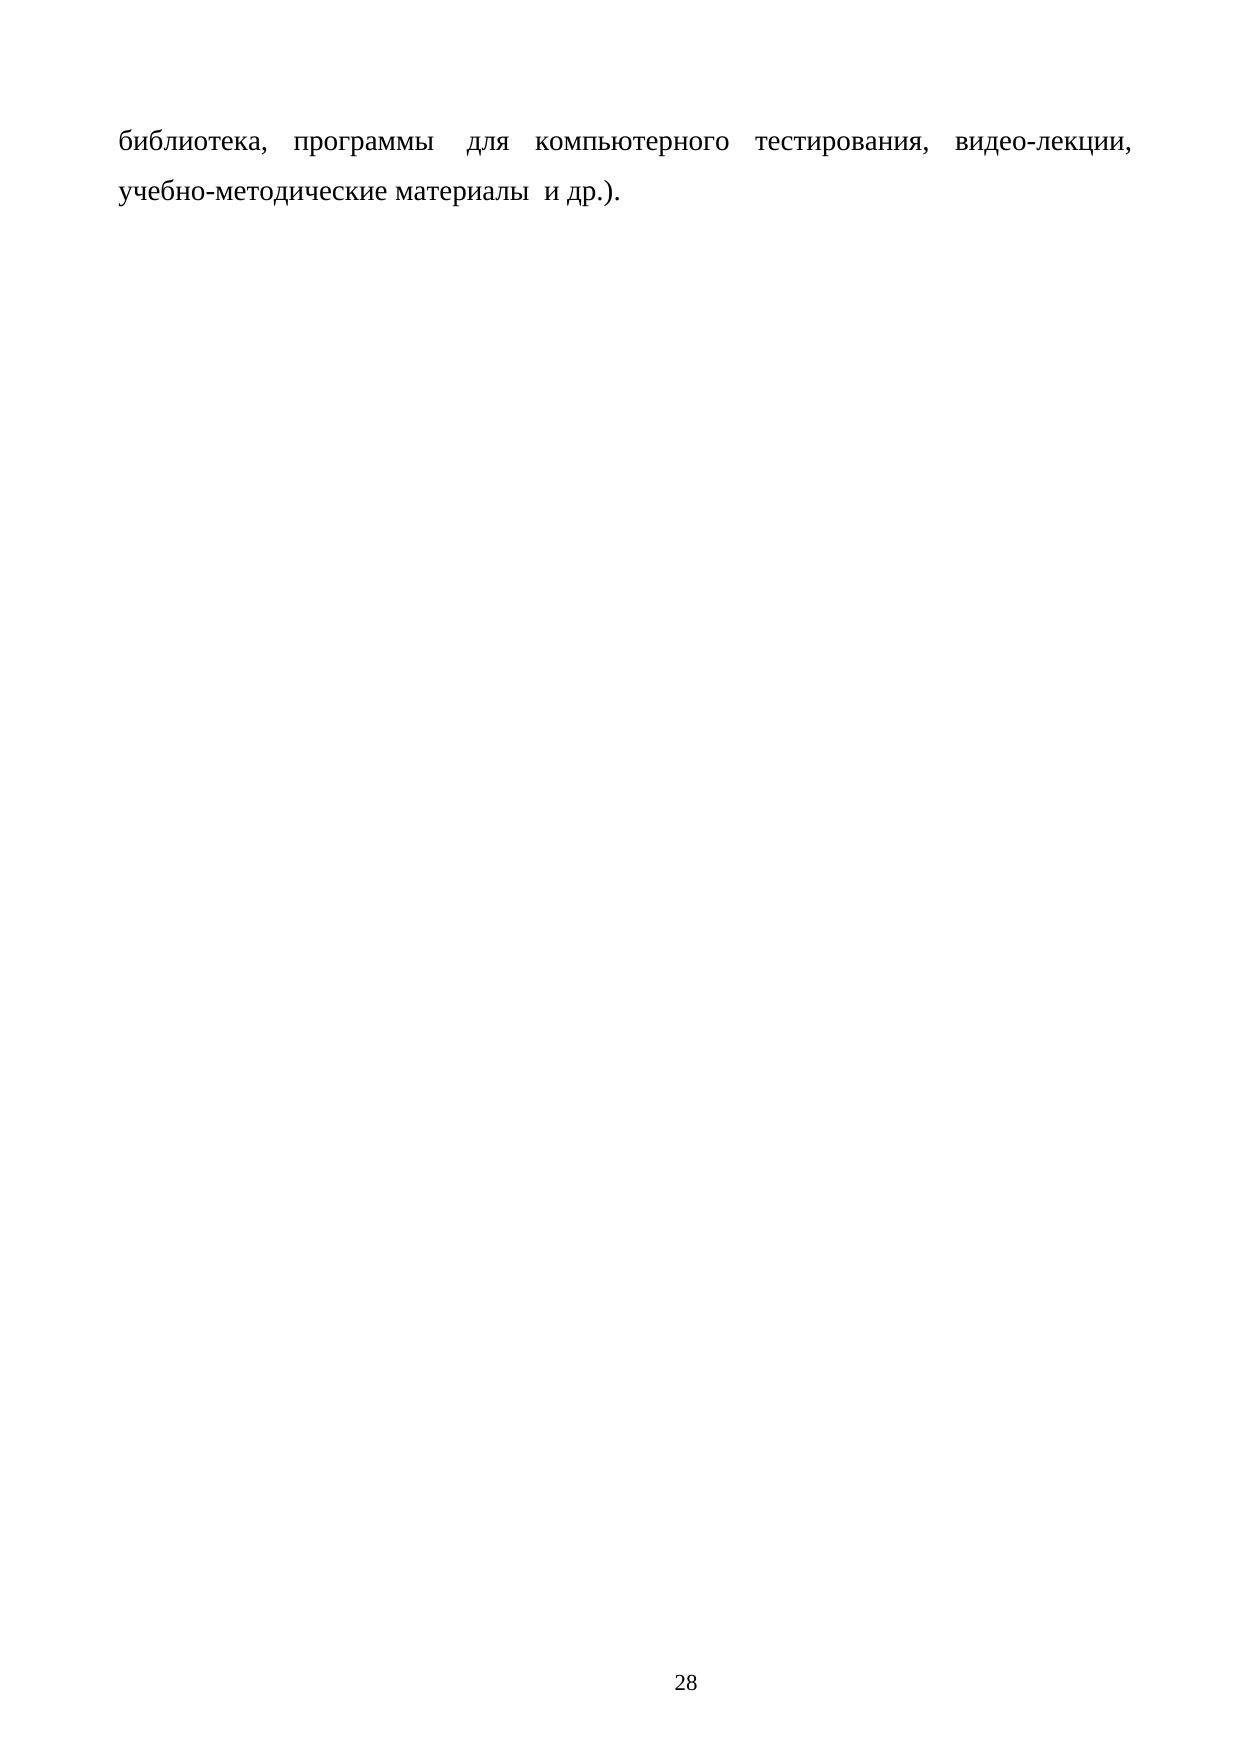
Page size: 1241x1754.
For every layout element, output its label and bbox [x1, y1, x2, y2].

text [118, 123, 1132, 207]
